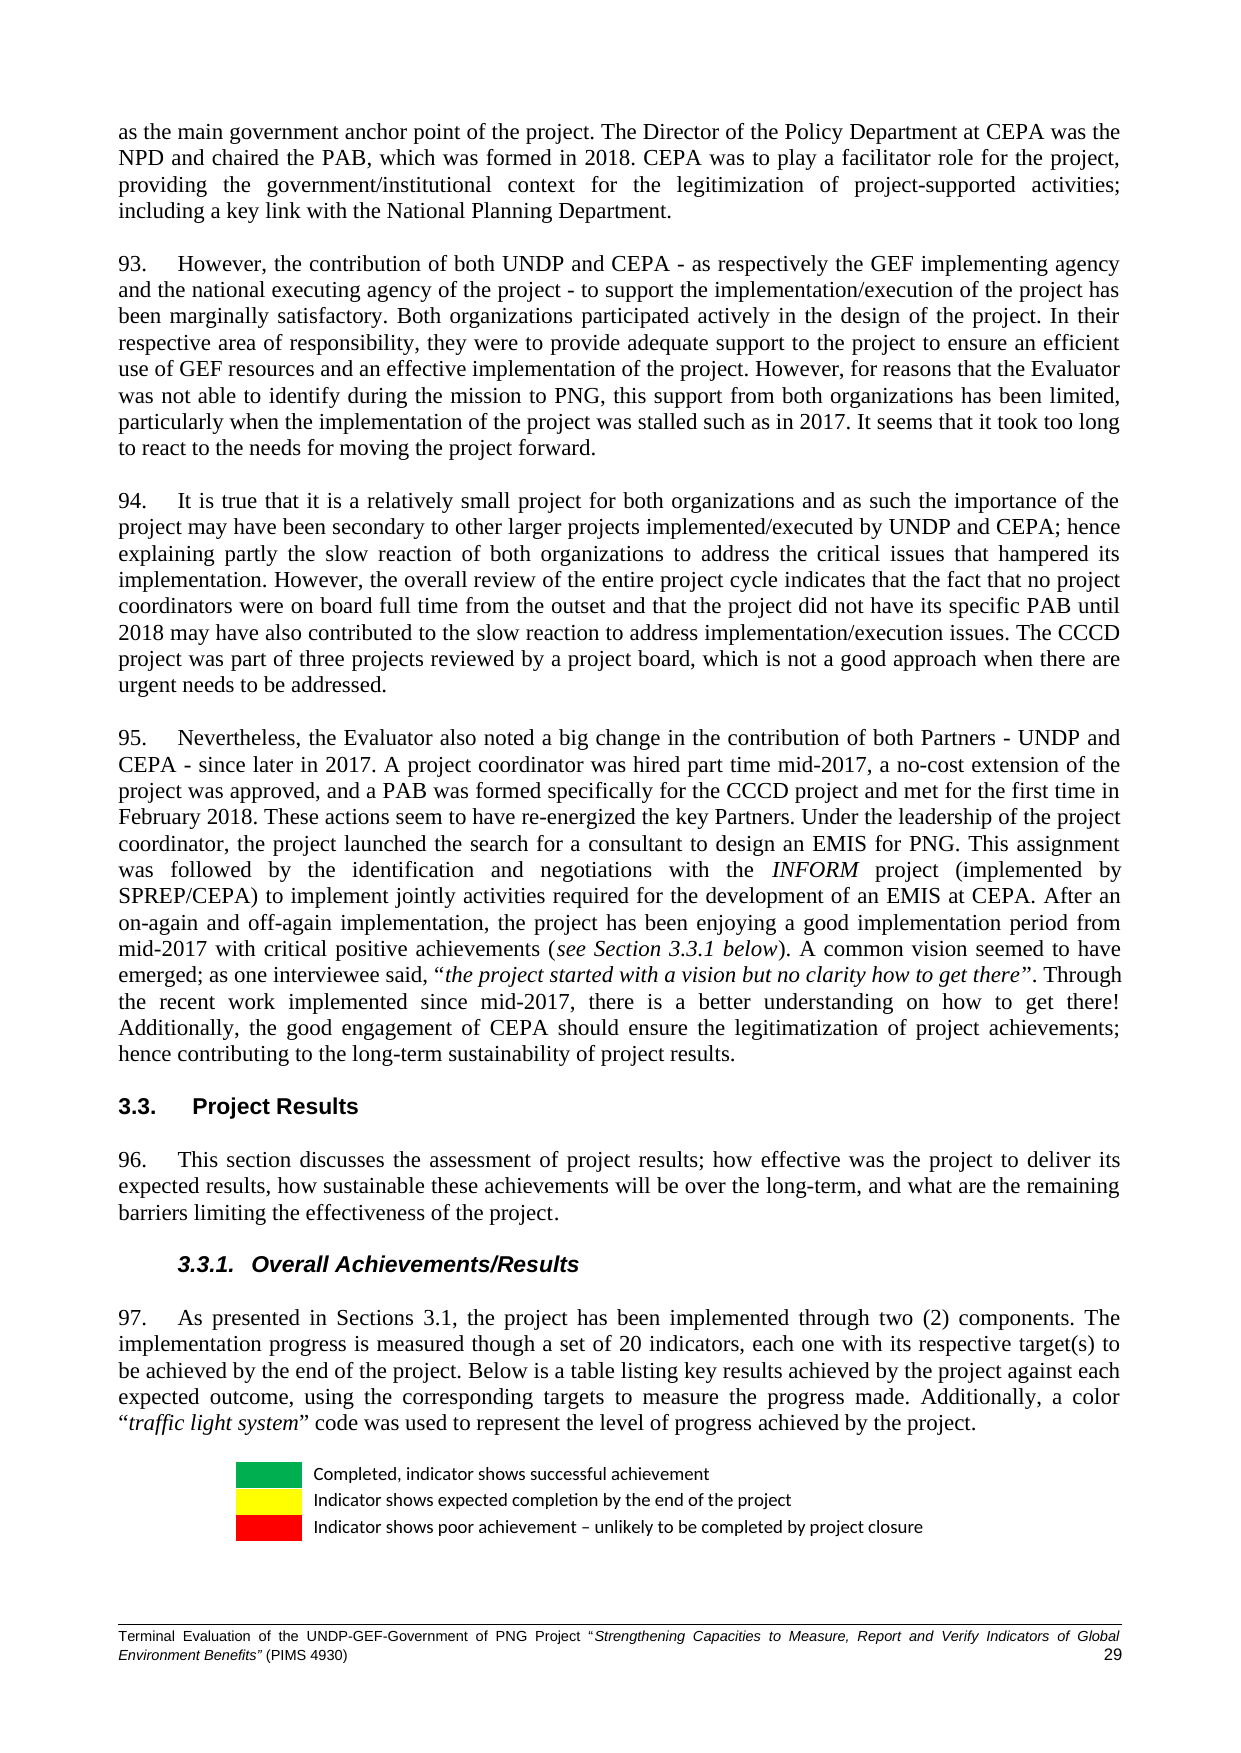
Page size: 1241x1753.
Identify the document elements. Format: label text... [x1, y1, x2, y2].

list As presented in Sections 3.1, the project has been implemented through two (2) components. The implementation progress is measured though a set of 20 indicators, each one with its respective target(s) to be achieved by the end of the project. Below is a table listing key results achieved by the project against each expected outcome, using the corresponding targets to measure the progress made. Additionally, a color “traffic light system” code was used to represent the level of progress achieved by the project. [118, 1304, 1122, 1436]
list It is true that it is a relatively small project for both organizations and as such the importance of the project may have been secondary to other larger projects implemented/executed by UNDP and CEPA; hence explaining partly the slow reaction of both organizations to address the critical issues that hampered its implementation. However, the overall review of the entire project cycle indicates that the fact that no project coordinators were on board full time from the outset and that the project did not have its specific PAB until 2018 may have also contributed to the slow reaction to address implementation/execution issues. The CCCD project was part of three projects reviewed by a project board, which is not a good approach when there are urgent needs to be addressed. [118, 487, 1122, 698]
table_cell [236, 1489, 302, 1515]
table_cell Indicator shows poor achievement – unlikely to be completed by project closure [302, 1515, 1121, 1541]
list Nevertheless, the Evaluator also noted a big change in the contribution of both Partners - UNDP and CEPA - since later in 2017. A project coordinator was hired part time mid-2017, a no-cost extension of the project was approved, and a PAB was formed specifically for the CCCD project and met for the first time in February 2018. These actions seem to have re-energized the key Partners. Under the leadership of the project coordinator, the project launched the search for a consultant to design an EMIS for PNG. This assignment was followed by the identification and negotiations with the INFORM project (implemented by SPREP/CEPA) to implement jointly activities required for the development of an EMIS at CEPA. After an on-again and off-again implementation, the project has been enjoying a good implementation period from mid-2017 with critical positive achievements (see Section 3.3.1 below). A common vision seemed to have emerged; as one interviewee said, “the project started with a vision but no clarity how to get there”. Through the recent work implemented since mid-2017, there is a better understanding on how to get there! Additionally, the good engagement of CEPA should ensure the legitimatization of project achievements; hence contributing to the long-term sustainability of project results. [118, 724, 1122, 1067]
subtitle Project Results [118, 1093, 1122, 1119]
table_cell [236, 1515, 302, 1541]
subtitle Overall Achievements/Results [177, 1251, 1122, 1278]
table_cell Indicator shows expected completion by the end of the project [302, 1489, 1121, 1515]
list However, the contribution of both UNDP and CEPA - as respectively the GEF implementing agency and the national executing agency of the project - to support the implementation/execution of the project has been marginally satisfactory. Both organizations participated actively in the design of the project. In their respective area of responsibility, they were to provide adequate support to the project to ensure an efficient use of GEF resources and an effective implementation of the project. However, for reasons that the Evaluator was not able to identify during the mission to PNG, this support from both organizations has been limited, particularly when the implementation of the project was stalled such as in 2017. It seems that it took too long to react to the needs for moving the project forward. [118, 250, 1122, 461]
table_header Completed, indicator shows successful achievement [302, 1462, 1121, 1488]
table_header [236, 1462, 302, 1488]
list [118, 118, 1122, 223]
list This section discusses the assessment of project results; how effective was the project to deliver its expected results, how sustainable these achievements will be over the long-term, and what are the remaining barriers limiting the effectiveness of the project. [118, 1146, 1122, 1225]
